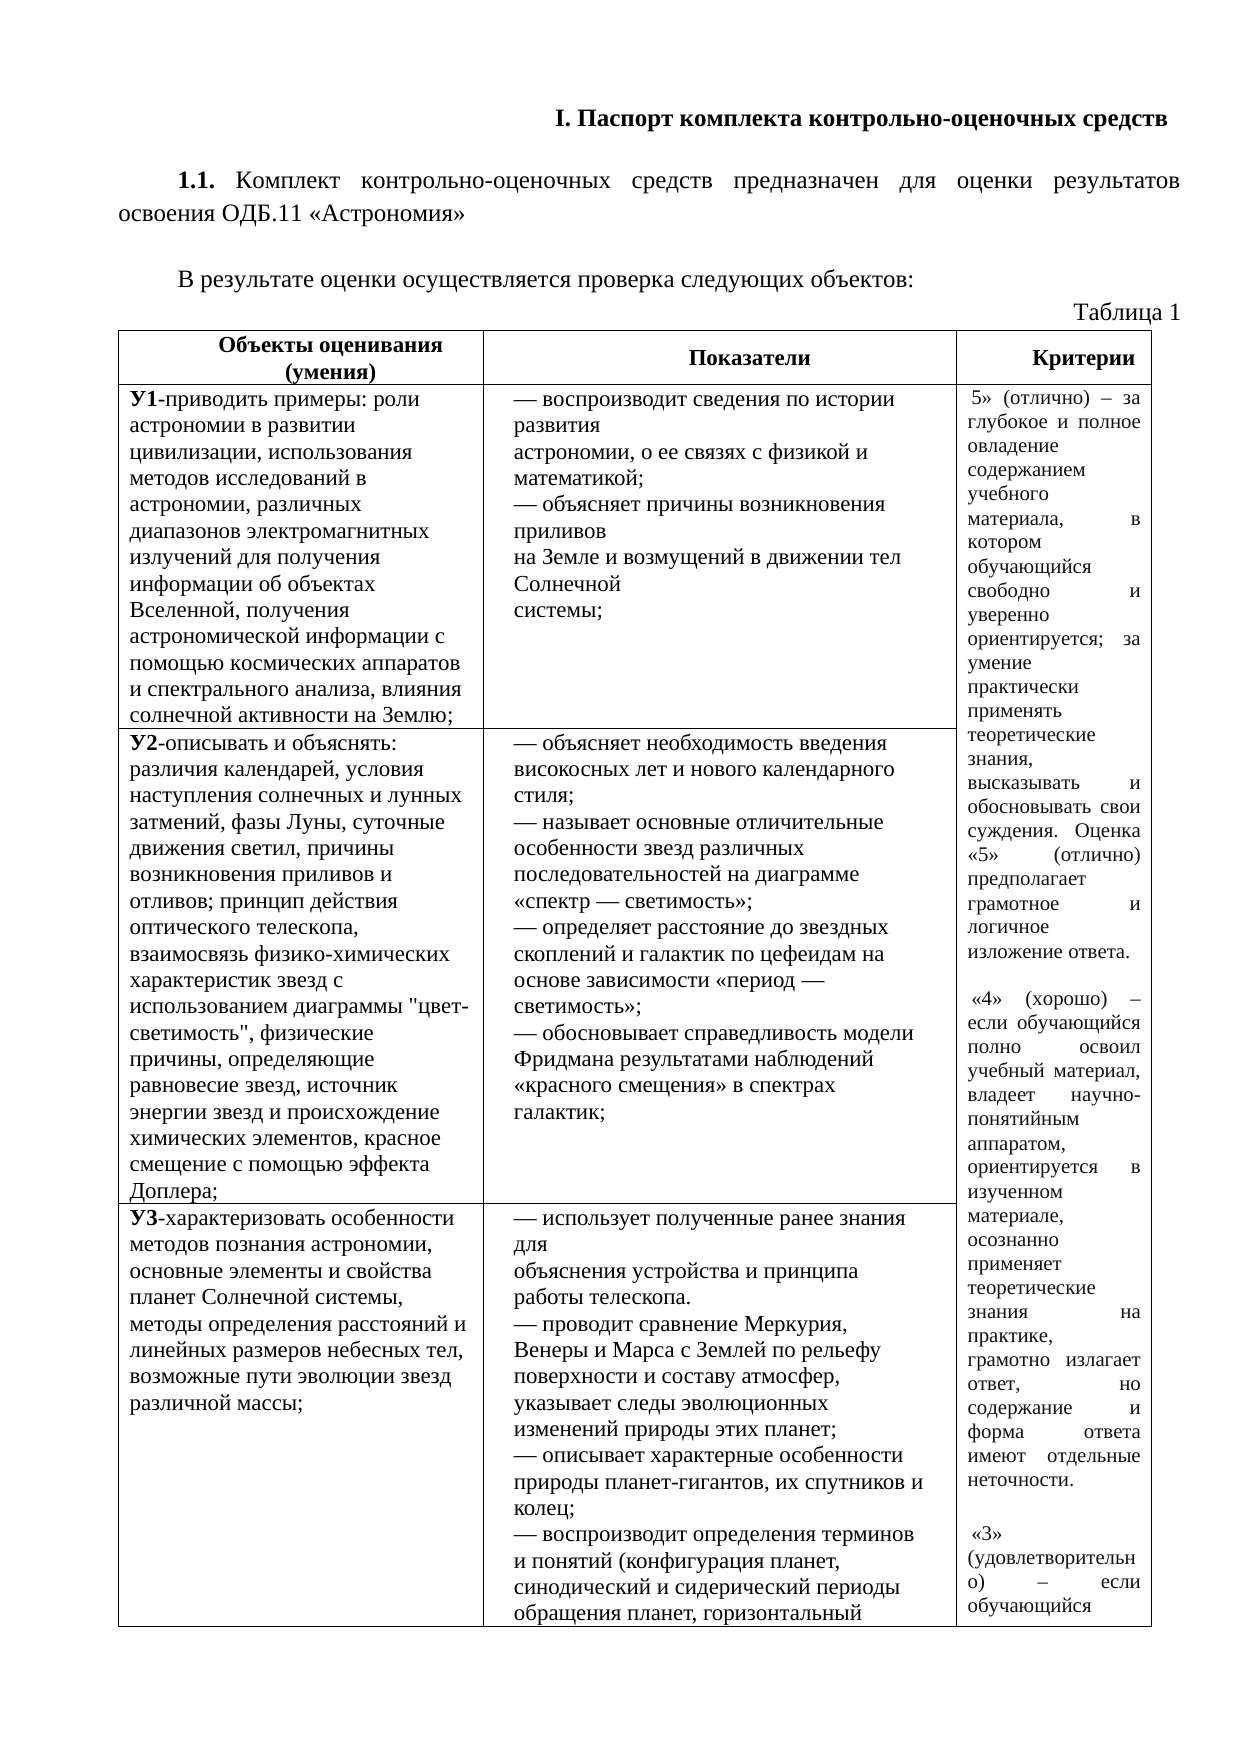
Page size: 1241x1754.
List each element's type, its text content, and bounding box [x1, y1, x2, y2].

table_header Критерии [957, 331, 1151, 384]
table_header Объекты оценивания (умения) [119, 331, 483, 384]
table_header Показатели [484, 331, 956, 384]
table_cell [484, 1204, 956, 1626]
table_cell У1-приводить примеры: роли астрономии в развитии цивилизации, использования методов исследований в астрономии, различных диапазонов электромагнитных излучений для получения информации об объектах Вселенной, получения астрономической информации с помощью космических аппаратов и спектрального анализа, влияния солнечной активности на Землю; [119, 385, 483, 728]
text В результате оценки осуществляется проверка следующих объектов: [118, 264, 1181, 293]
table_cell — воспроизводит сведения по истории развития астрономии, о ее связях с физикой и математикой; — объясняет причины возникновения приливов на Земле и возмущений в движении тел Солнечной системы; [484, 385, 956, 728]
table_cell 5» (отлично) – за глубокое и полное овладение содержанием учебного материала, в котором обучающийся свободно и уверенно ориентируется; за умение практически применять теоретические знания, высказывать и обосновывать свои суждения. Оценка «5» (отлично) предполагает грамотное и логичное изложение ответа. «4» (хорошо) – если обучающийся полно освоил учебный материал, владеет научно-понятийным аппаратом, ориентируется в изученном материале, осознанно применяет теоретические знания на практике, грамотно излагает ответ, но содержание и форма ответа имеют отдельные неточности. «3» (удовлетворительно) – если обучающийся обнаруживает знание и понимание основных положений учебного материала, но излагает его неполно, непоследовательно, допускает неточности, в применении теоретических знаний при ответе на практико-ориентированные вопросы; не умеет доказательно обосновать собственные суждения. «2» (неудовлетворительно) – если обучающийся имеет разрозненные, бессистемные знания, допускает ошибки в определении базовых понятий, искажает их смысл; не может практически применять теоретические знания. [957, 385, 1151, 1626]
text 1.1. Комплект контрольно-оценочных средств предназначен для оценки результатов освоения ОДБ.11 «Астрономия» [118, 165, 1181, 227]
table_cell — объясняет необходимость введения високосных лет и нового календарного стиля; — называет основные отличительные особенности звезд различных последовательностей на диаграмме «спектр — светимость»; — определяет расстояние до звездных скоплений и галактик по цефеидам на основе зависимости «период — светимость»; — обосновывает справедливость модели Фридмана результатами наблюдений «красного смещения» в спектрах галактик; [484, 729, 956, 1203]
table_cell У2-описывать и объяснять: различия календарей, условия наступления солнечных и лунных затмений, фазы Луны, суточные движения светил, причины возникновения приливов и отливов; принцип действия оптического телескопа, взаимосвязь физико-химических характеристик звезд с использованием диаграммы "цвет-светимость", физические причины, определяющие равновесие звезд, источник энергии звезд и происхождение химических элементов, красное смещение с помощью эффекта Доплера; [119, 729, 483, 1203]
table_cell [119, 1204, 483, 1626]
text Таблица 1 [118, 297, 1181, 326]
subtitle I. Паспорт комплекта контрольно-оценочных средств [481, 103, 1183, 132]
